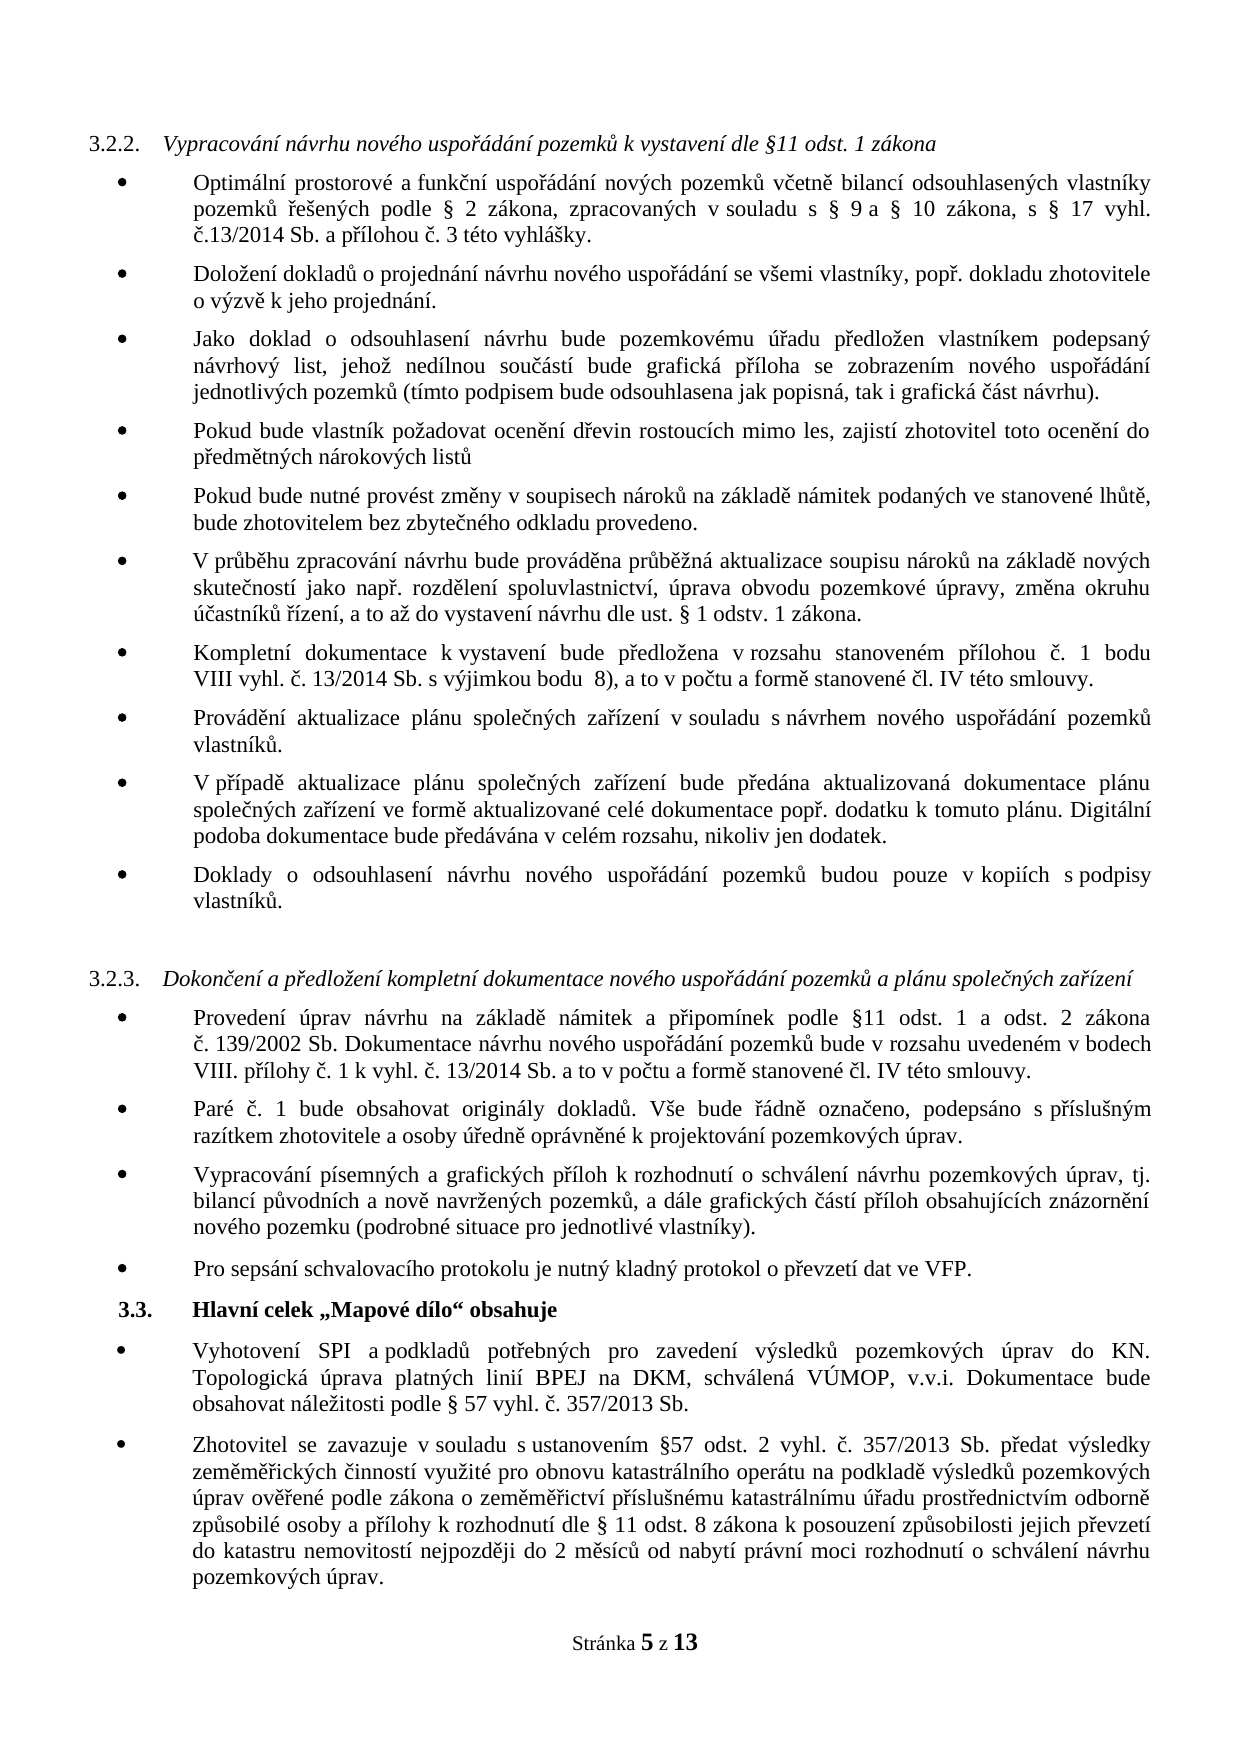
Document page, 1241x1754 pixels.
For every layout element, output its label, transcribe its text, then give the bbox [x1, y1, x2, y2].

list V průběhu zpracování návrhu bude prováděna průběžná aktualizace soupisu nároků na základě nových skutečností jako např. rozdělení spoluvlastnictví, úprava obvodu pozemkové úpravy, změna okruhu účastníků řízení, a to až do vystavení návrhu dle ust. § 1 odstv. 1 zákona. [118, 547, 1152, 627]
list Provádění aktualizace plánu společných zařízení v souladu s návrhem nového uspořádání pozemků vlastníků. [118, 704, 1152, 757]
list Paré č. 1 bude obsahovat originály dokladů. Vše bude řádně označeno, podepsáno s příslušným razítkem zhotovitele a osoby úředně oprávněné k projektování pozemkových úprav. [118, 1096, 1152, 1148]
list Vypracování písemných a grafických příloh k rozhodnutí o schválení návrhu pozemkových úprav, tj. bilancí původních a nově navržených pozemků, a dále grafických částí příloh obsahujících znázornění nového pozemku (podrobné situace pro jednotlivé vlastníky). [118, 1161, 1152, 1240]
list Kompletní dokumentace k vystavení bude předložena v rozsahu stanoveném přílohou č. 1 bodu VIII vyhl. č. 13/2014 Sb. s výjimkou bodu 8), a to v počtu a formě stanovené čl. IV této smlouvy. [118, 639, 1152, 692]
list Doložení dokladů o projednání návrhu nového uspořádání se všemi vlastníky, popř. dokladu zhotovitele o výzvě k jeho projednání. [118, 260, 1152, 313]
list Vyhotovení SPI a podkladů potřebných pro zavedení výsledků pozemkových úprav do KN. Topologická úprava platných linií BPEJ na DKM, schválená VÚMOP, v.v.i. Dokumentace bude obsahovat náležitosti podle § 57 vyhl. č. 357/2013 Sb. [117, 1337, 1152, 1417]
list Provedení úprav návrhu na základě námitek a připomínek podle §11 odst. 1 a odst. 2 zákona č. 139/2002 Sb. Dokumentace návrhu nového uspořádání pozemků bude v rozsahu uvedeném v bodech VIII. přílohy č. 1 k vyhl. č. 13/2014 Sb. a to v počtu a formě stanovené čl. IV této smlouvy. [118, 1004, 1152, 1083]
list Zhotovitel se zavazuje v souladu s ustanovením §57 odst. 2 vyhl. č. 357/2013 Sb. předat výsledky zeměměřických činností využité pro obnovu katastrálního operátu na podkladě výsledků pozemkových úprav ověřené podle zákona o zeměměřictví příslušnému katastrálnímu úřadu prostřednictvím odborně způsobilé osoby a přílohy k rozhodnutí dle § 11 odst. 8 zákona k posouzení způsobilosti jejich převzetí do katastru nemovitostí nejpozději do 2 měsíců od nabytí právní moci rozhodnutí o schválení návrhu pozemkových úprav. [117, 1432, 1152, 1590]
list Optimální prostorové a funkční uspořádání nových pozemků včetně bilancí odsouhlasených vlastníky pozemků řešených podle § 2 zákona, zpracovaných v souladu s § 9 a § 10 zákona, s § 17 vyhl. č.13/2014 Sb. a přílohou č. 3 této vyhlášky. [118, 169, 1152, 248]
list Doklady o odsouhlasení návrhu nového uspořádání pozemků budou pouze v kopiích s podpisy vlastníků. [118, 861, 1152, 914]
list Dokončení a předložení kompletní dokumentace nového uspořádání pozemků a plánu společných zařízení [88, 965, 1152, 991]
list Pro sepsání schvalovacího protokolu je nutný kladný protokol o převzetí dat ve VFP. [118, 1255, 1152, 1281]
list Pokud bude nutné provést změny v soupisech nároků na základě námitek podaných ve stanovené lhůtě, bude zhotovitelem bez zbytečného odkladu provedeno. [118, 482, 1152, 535]
list Vypracování návrhu nového uspořádání pozemků k vystavení dle §11 odst. 1 zákona [88, 130, 1152, 156]
list V případě aktualizace plánu společných zařízení bude předána aktualizovaná dokumentace plánu společných zařízení ve formě aktualizované celé dokumentace popř. dodatku k tomuto plánu. Digitální podoba dokumentace bude předávána v celém rozsahu, nikoliv jen dodatek. [118, 769, 1152, 848]
list Jako doklad o odsouhlasení návrhu bude pozemkovému úřadu předložen vlastníkem podepsaný návrhový list, jehož nedílnou součástí bude grafická příloha se zobrazením nového uspořádání jednotlivých pozemků (tímto podpisem bude odsouhlasena jak popisná, tak i grafická část návrhu). [118, 326, 1152, 404]
list Pokud bude vlastník požadovat ocenění dřevin rostoucích mimo les, zajistí zhotovitel toto ocenění do předmětných nárokových listů [118, 417, 1152, 470]
list Hlavní celek „Mapové dílo“ obsahuje [118, 1296, 1152, 1322]
